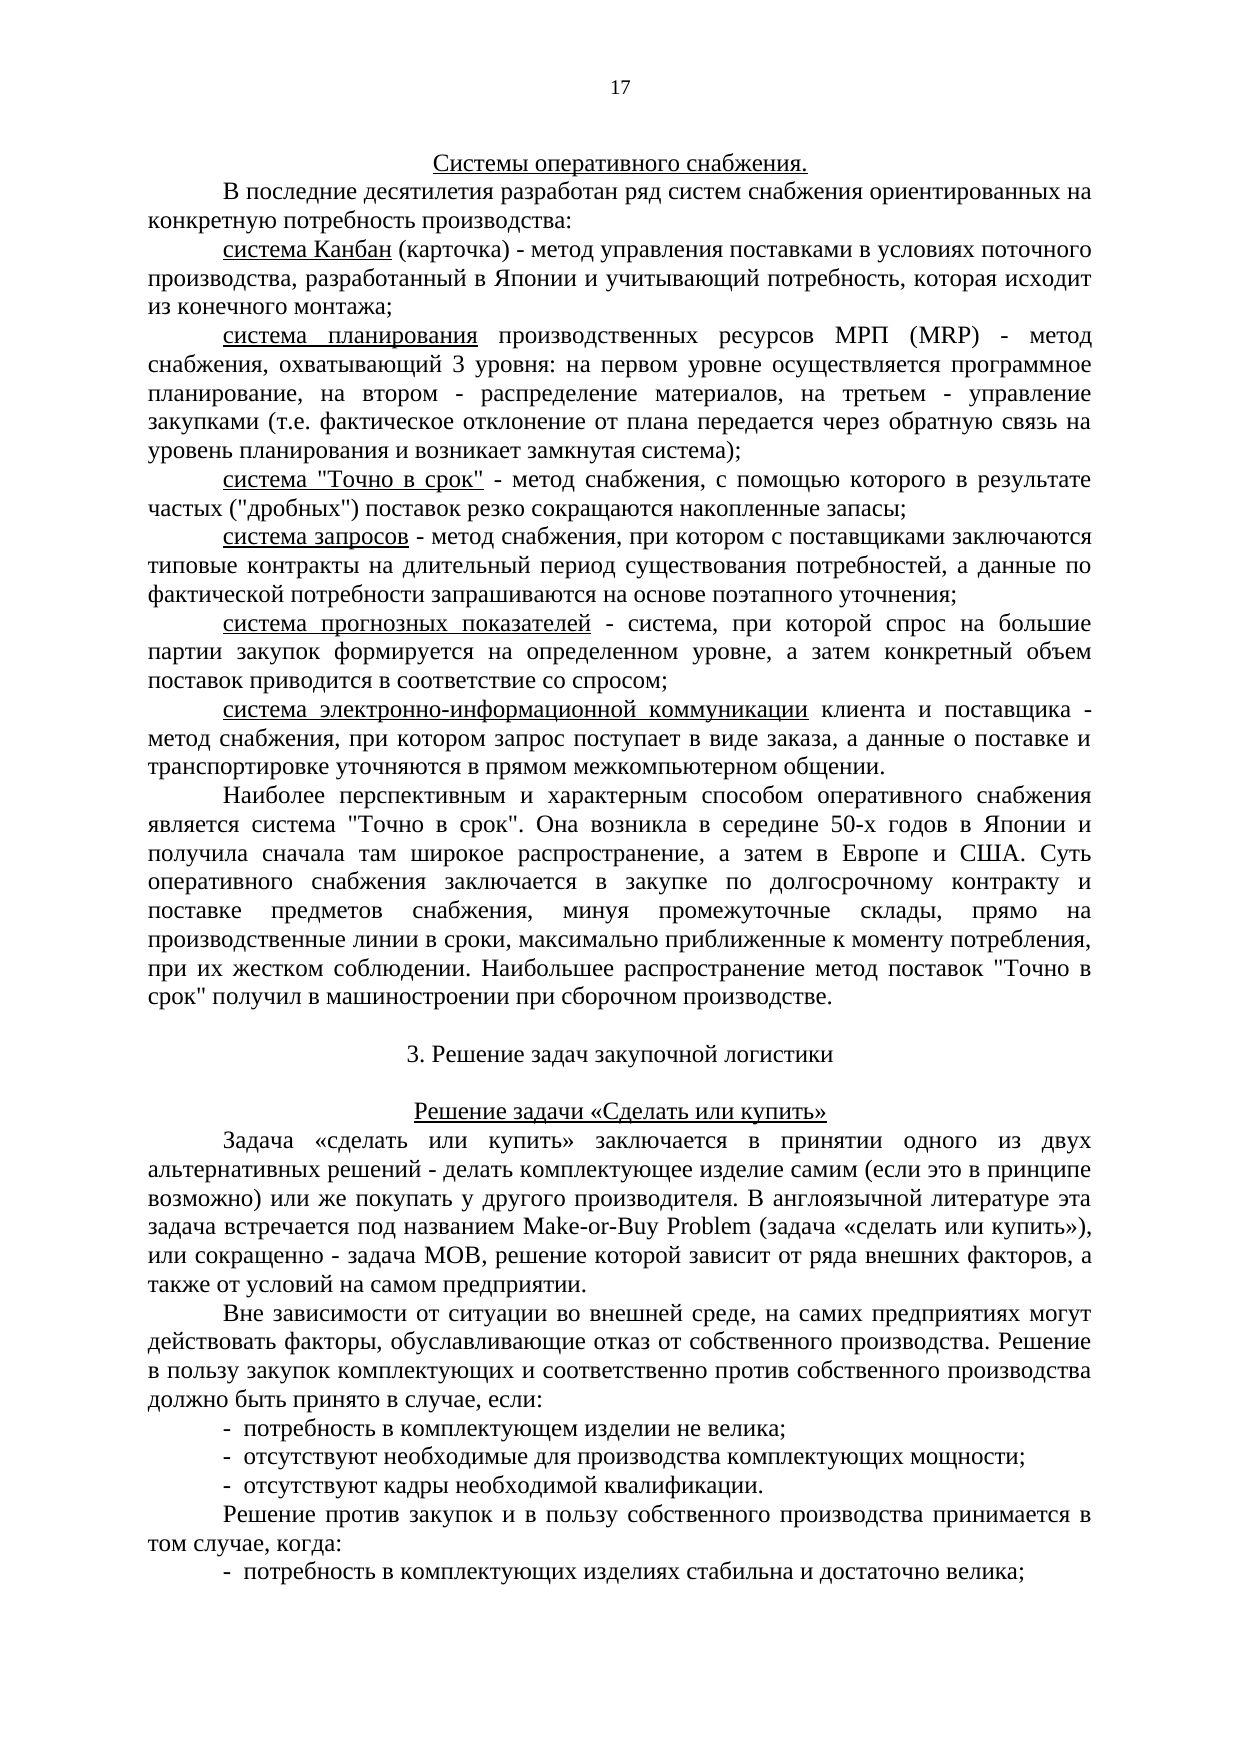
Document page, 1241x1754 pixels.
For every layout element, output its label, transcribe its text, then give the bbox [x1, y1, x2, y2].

text система планирования производственных ресурсов МРП (MRP) - метод снабжения, охватывающий 3 уровня: на первом уровне осуществляется программное планирование, на втором - распределение материалов, на третьем - управление закупками (т.е. фактическое отклонение от плана передается через обратную связь на уровень планирования и возникает замкнутая система); [148, 320, 1092, 464]
text В последние десятилетия разработан ряд систем снабжения ориентированных на конкретную потребность производства: [148, 176, 1092, 234]
subtitle Решение задачи «Сделать или купить» [148, 1096, 1092, 1125]
text Вне зависимости от ситуации во внешней среде, на самих предприятиях могут действовать факторы, обуславливающие отказ от собственного производства. Решение в пользу закупок комплектующих и соответственно против собственного производства должно быть принято в случае, если: [148, 1298, 1092, 1413]
text - отсутствуют необходимые для производства комплектующих мощности; [148, 1441, 1092, 1470]
text Решение против закупок и в пользу собственного производства принимается в том случае, когда: [148, 1499, 1092, 1556]
text Задача «сделать или купить» заключается в принятии одного из двух альтернативных решений - делать комплектующее изделие самим (если это в принципе возможно) или же покупать у другого производителя. В англоязычной литературе эта задача встречается под названием Make-or-Buy Problem (задача «сделать или купить»), или сокращенно - задача MOB, решение которой зависит от ряда внешних факторов, а также от условий на самом предприятии. [148, 1125, 1092, 1298]
text система электронно-информационной коммуникации клиента и поставщика - метод снабжения, при котором запрос поступает в виде заказа, а данные о поставке и транспортировке уточняются в прямом межкомпьютерном общении. [148, 694, 1092, 780]
text 3. Решение задач закупочной логистики [148, 1039, 1092, 1068]
text Наиболее перспективным и характерным способом оперативного снабжения является система "Точно в срок". Она возникла в середине 50-х годов в Японии и получила сначала там широкое распространение, а затем в Европе и США. Суть оперативного снабжения заключается в закупке по долгосрочному контракту и поставке предметов снабжения, минуя промежуточные склады, прямо на производственные линии в сроки, максимально приближенные к моменту потребления, при их жестком соблюдении. Наибольшее распространение метод поставок "Точно в срок" получил в машиностроении при сборочном производстве. [148, 780, 1092, 1010]
text система запросов - метод снабжения, при котором с поставщиками заключаются типовые контракты на длительный период существования потребностей, а данные по фактической потребности запрашиваются на основе поэтапного уточнения; [148, 521, 1092, 608]
text - отсутствуют кадры необходимой квалификации. [148, 1470, 1092, 1499]
text Системы оперативного снабжения. [148, 148, 1092, 176]
text система Канбан (карточка) - метод управления поставками в условиях поточного производства, разработанный в Японии и учитывающий потребность, которая исходит из конечного монтажа; [148, 234, 1092, 320]
text система "Точно в срок" - метод снабжения, с помощью которого в результате частых ("дробных") поставок резко сокращаются накопленные запасы; [148, 464, 1092, 521]
text система прогнозных показателей - система, при которой спрос на большие партии закупок формируется на определенном уровне, а затем конкретный объем поставок приводится в соответствие со спросом; [148, 608, 1092, 694]
text - потребность в комплектующем изделии не велика; [148, 1413, 1092, 1441]
text - потребность в комплектующих изделиях стабильна и достаточно велика; [148, 1556, 1092, 1585]
